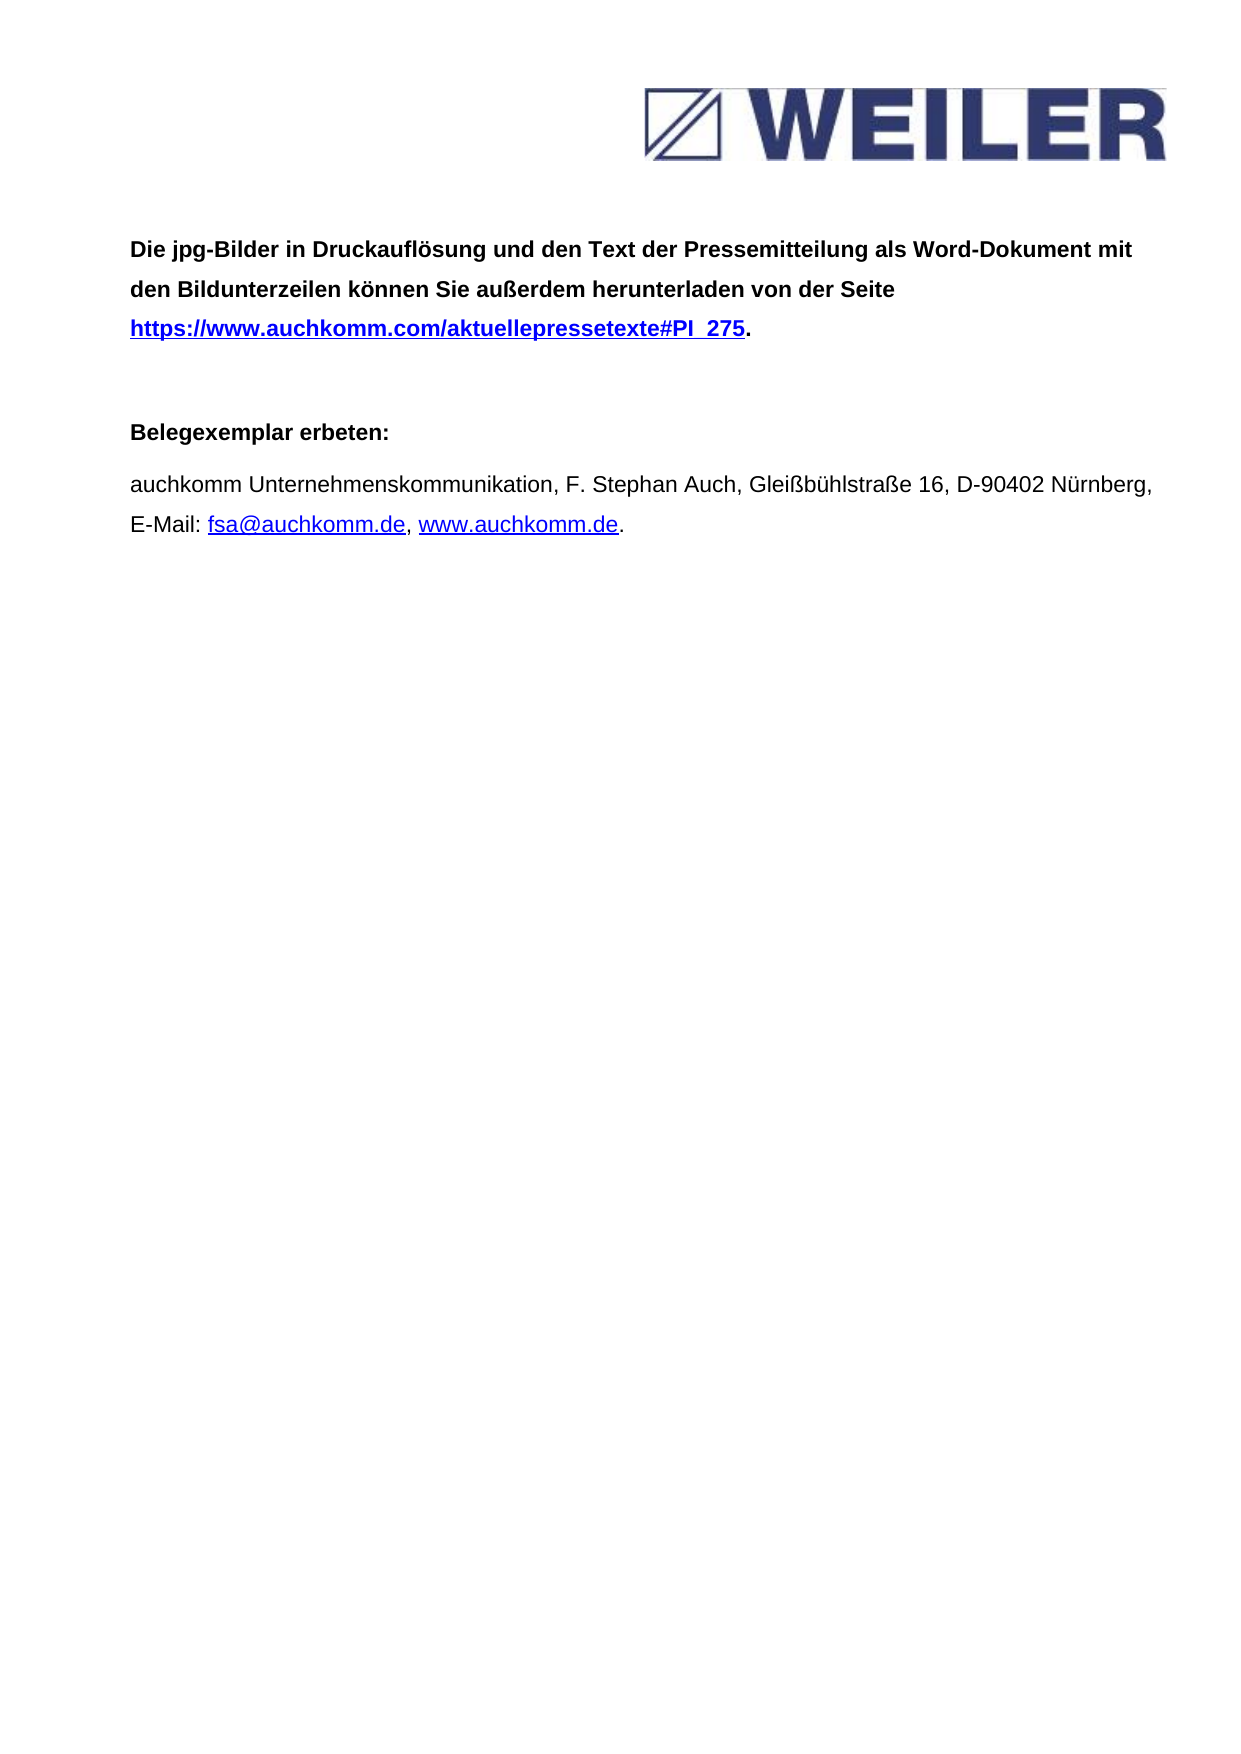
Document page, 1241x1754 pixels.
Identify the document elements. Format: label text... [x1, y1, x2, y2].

text Die jpg-Bilder in Druckauflösung und den Text der Pressemitteilung als Word-Dokument mit den Bildunterzeilen können Sie außerdem herunterladen von der Seite https://www.auchkomm.com/aktuellepressetexte#PI_275. [130, 236, 1167, 342]
text auchkomm Unternehmenskommunikation, F. Stephan Auch, Gleißbühlstraße 16, D-90402 Nürnberg, E-Mail: fsa@auchkomm.de, www.auchkomm.de. [130, 471, 1167, 537]
text Belegexemplar erbeten: [130, 419, 1167, 446]
picture [644, 88, 1167, 161]
